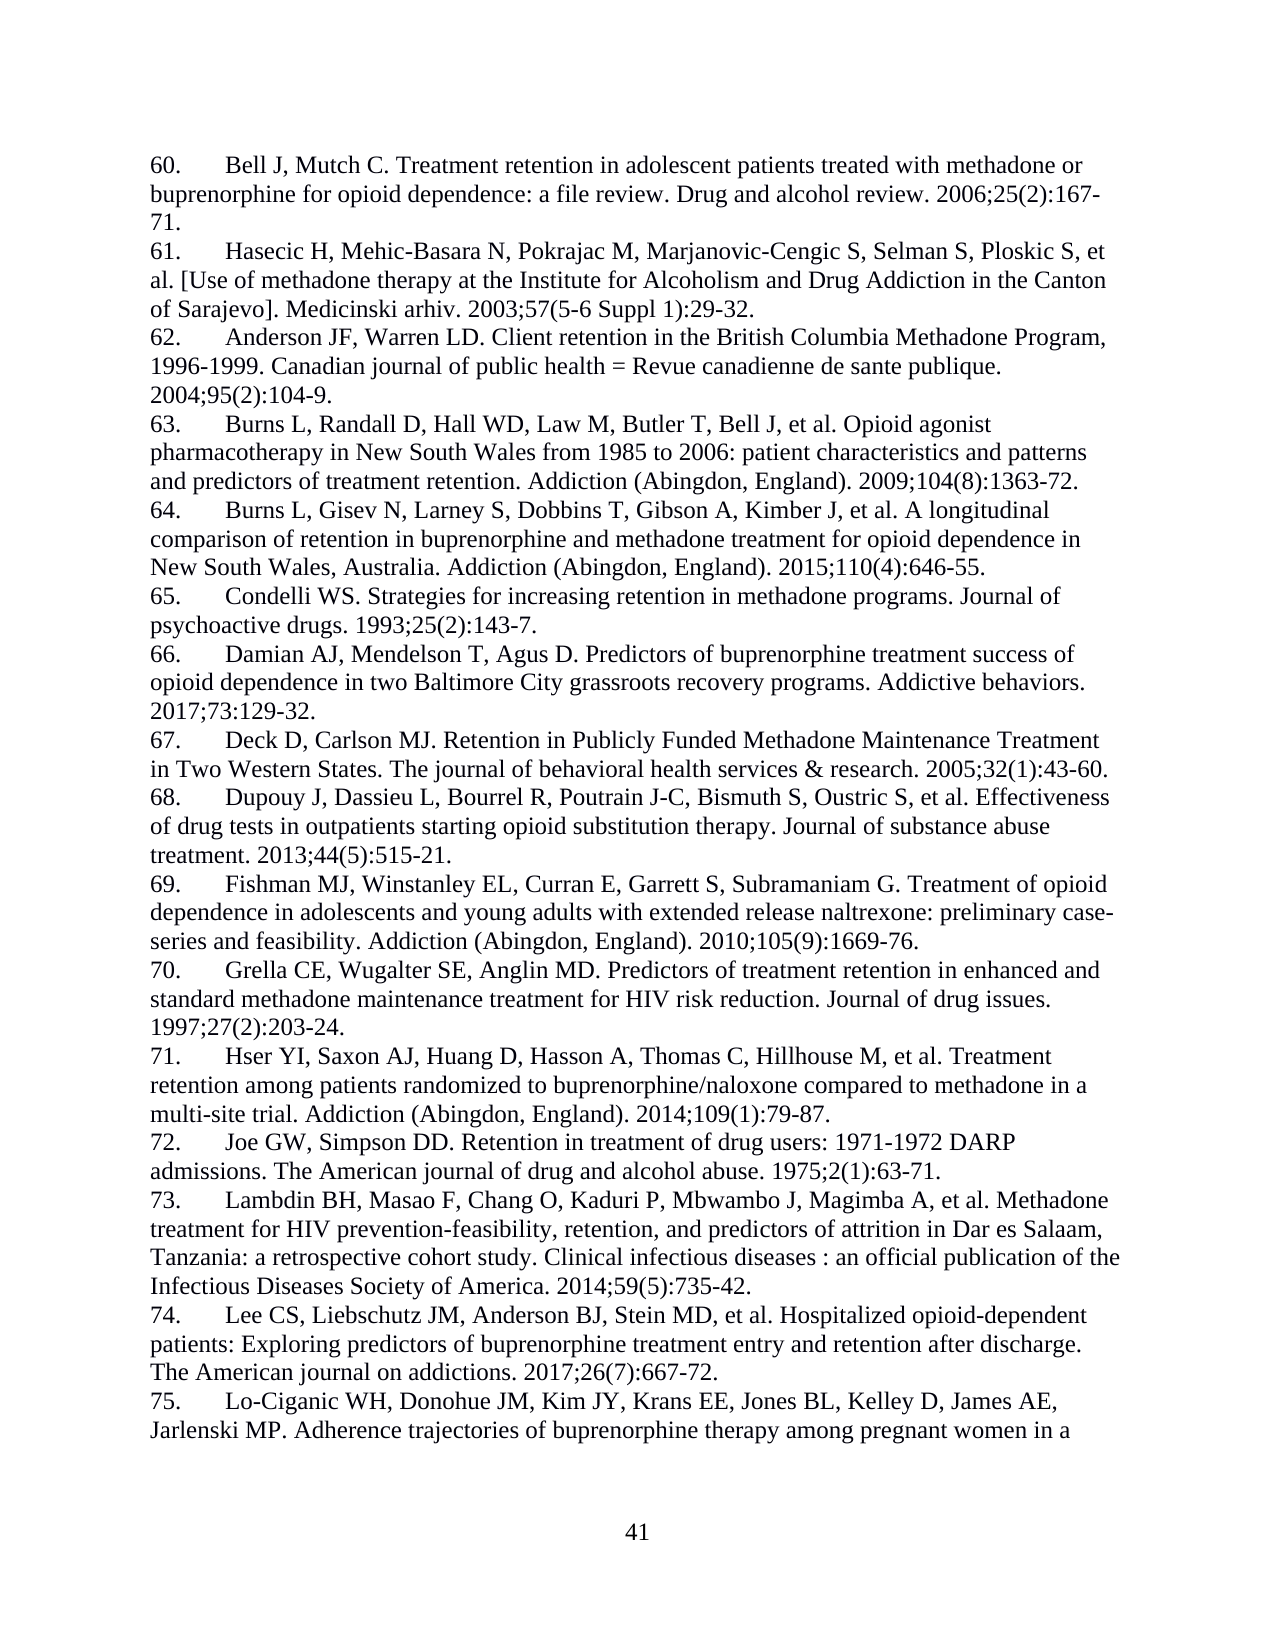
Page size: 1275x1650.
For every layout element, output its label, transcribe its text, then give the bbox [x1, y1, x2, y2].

text 63. Burns L, Randall D, Hall WD, Law M, Butler T, Bell J, et al. Opioid agonist pharmacotherapy in New South Wales from 1985 to 2006: patient characteristics and patterns and predictors of treatment retention. Addiction (Abingdon, England). 2009;104(8):1363-72. [150, 409, 1125, 495]
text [150, 1386, 1125, 1444]
text 66. Damian AJ, Mendelson T, Agus D. Predictors of buprenorphine treatment success of opioid dependence in two Baltimore City grassroots recovery programs. Addictive behaviors. 2017;73:129-32. [150, 639, 1125, 725]
text 62. Anderson JF, Warren LD. Client retention in the British Columbia Methadone Program, 1996-1999. Canadian journal of public health = Revue canadienne de sante publique. 2004;95(2):104-9. [150, 322, 1125, 409]
text 74. Lee CS, Liebschutz JM, Anderson BJ, Stein MD, et al. Hospitalized opioid-dependent patients: Exploring predictors of buprenorphine treatment entry and retention after discharge. The American journal on addictions. 2017;26(7):667-72. [150, 1300, 1125, 1386]
text 72. Joe GW, Simpson DD. Retention in treatment of drug users: 1971-1972 DARP admissions. The American journal of drug and alcohol abuse. 1975;2(1):63-71. [150, 1127, 1125, 1185]
text 67. Deck D, Carlson MJ. Retention in Publicly Funded Methadone Maintenance Treatment in Two Western States. The journal of behavioral health services & research. 2005;32(1):43-60. [150, 725, 1125, 782]
text 69. Fishman MJ, Winstanley EL, Curran E, Garrett S, Subramaniam G. Treatment of opioid dependence in adolescents and young adults with extended release naltrexone: preliminary case-series and feasibility. Addiction (Abingdon, England). 2010;105(9):1669-76. [150, 869, 1125, 955]
text 68. Dupouy J, Dassieu L, Bourrel R, Poutrain J-C, Bismuth S, Oustric S, et al. Effectiveness of drug tests in outpatients starting opioid substitution therapy. Journal of substance abuse treatment. 2013;44(5):515-21. [150, 782, 1125, 869]
text 70. Grella CE, Wugalter SE, Anglin MD. Predictors of treatment retention in enhanced and standard methadone maintenance treatment for HIV risk reduction. Journal of drug issues. 1997;27(2):203-24. [150, 955, 1125, 1041]
text 73. Lambdin BH, Masao F, Chang O, Kaduri P, Mbwambo J, Magimba A, et al. Methadone treatment for HIV prevention-feasibility, retention, and predictors of attrition in Dar es Salaam, Tanzania: a retrospective cohort study. Clinical infectious diseases : an official publication of the Infectious Diseases Society of America. 2014;59(5):735-42. [150, 1185, 1125, 1300]
text 60. Bell J, Mutch C. Treatment retention in adolescent patients treated with methadone or buprenorphine for opioid dependence: a file review. Drug and alcohol review. 2006;25(2):167-71. [150, 150, 1125, 236]
text 71. Hser YI, Saxon AJ, Huang D, Hasson A, Thomas C, Hillhouse M, et al. Treatment retention among patients randomized to buprenorphine/naloxone compared to methadone in a multi-site trial. Addiction (Abingdon, England). 2014;109(1):79-87. [150, 1041, 1125, 1127]
text 61. Hasecic H, Mehic-Basara N, Pokrajac M, Marjanovic-Cengic S, Selman S, Ploskic S, et al. [Use of methadone therapy at the Institute for Alcoholism and Drug Addiction in the Canton of Sarajevo]. Medicinski arhiv. 2003;57(5-6 Suppl 1):29-32. [150, 236, 1125, 322]
text 64. Burns L, Gisev N, Larney S, Dobbins T, Gibson A, Kimber J, et al. A longitudinal comparison of retention in buprenorphine and methadone treatment for opioid dependence in New South Wales, Australia. Addiction (Abingdon, England). 2015;110(4):646-55. [150, 495, 1125, 581]
text 65. Condelli WS. Strategies for increasing retention in methadone programs. Journal of psychoactive drugs. 1993;25(2):143-7. [150, 581, 1125, 639]
